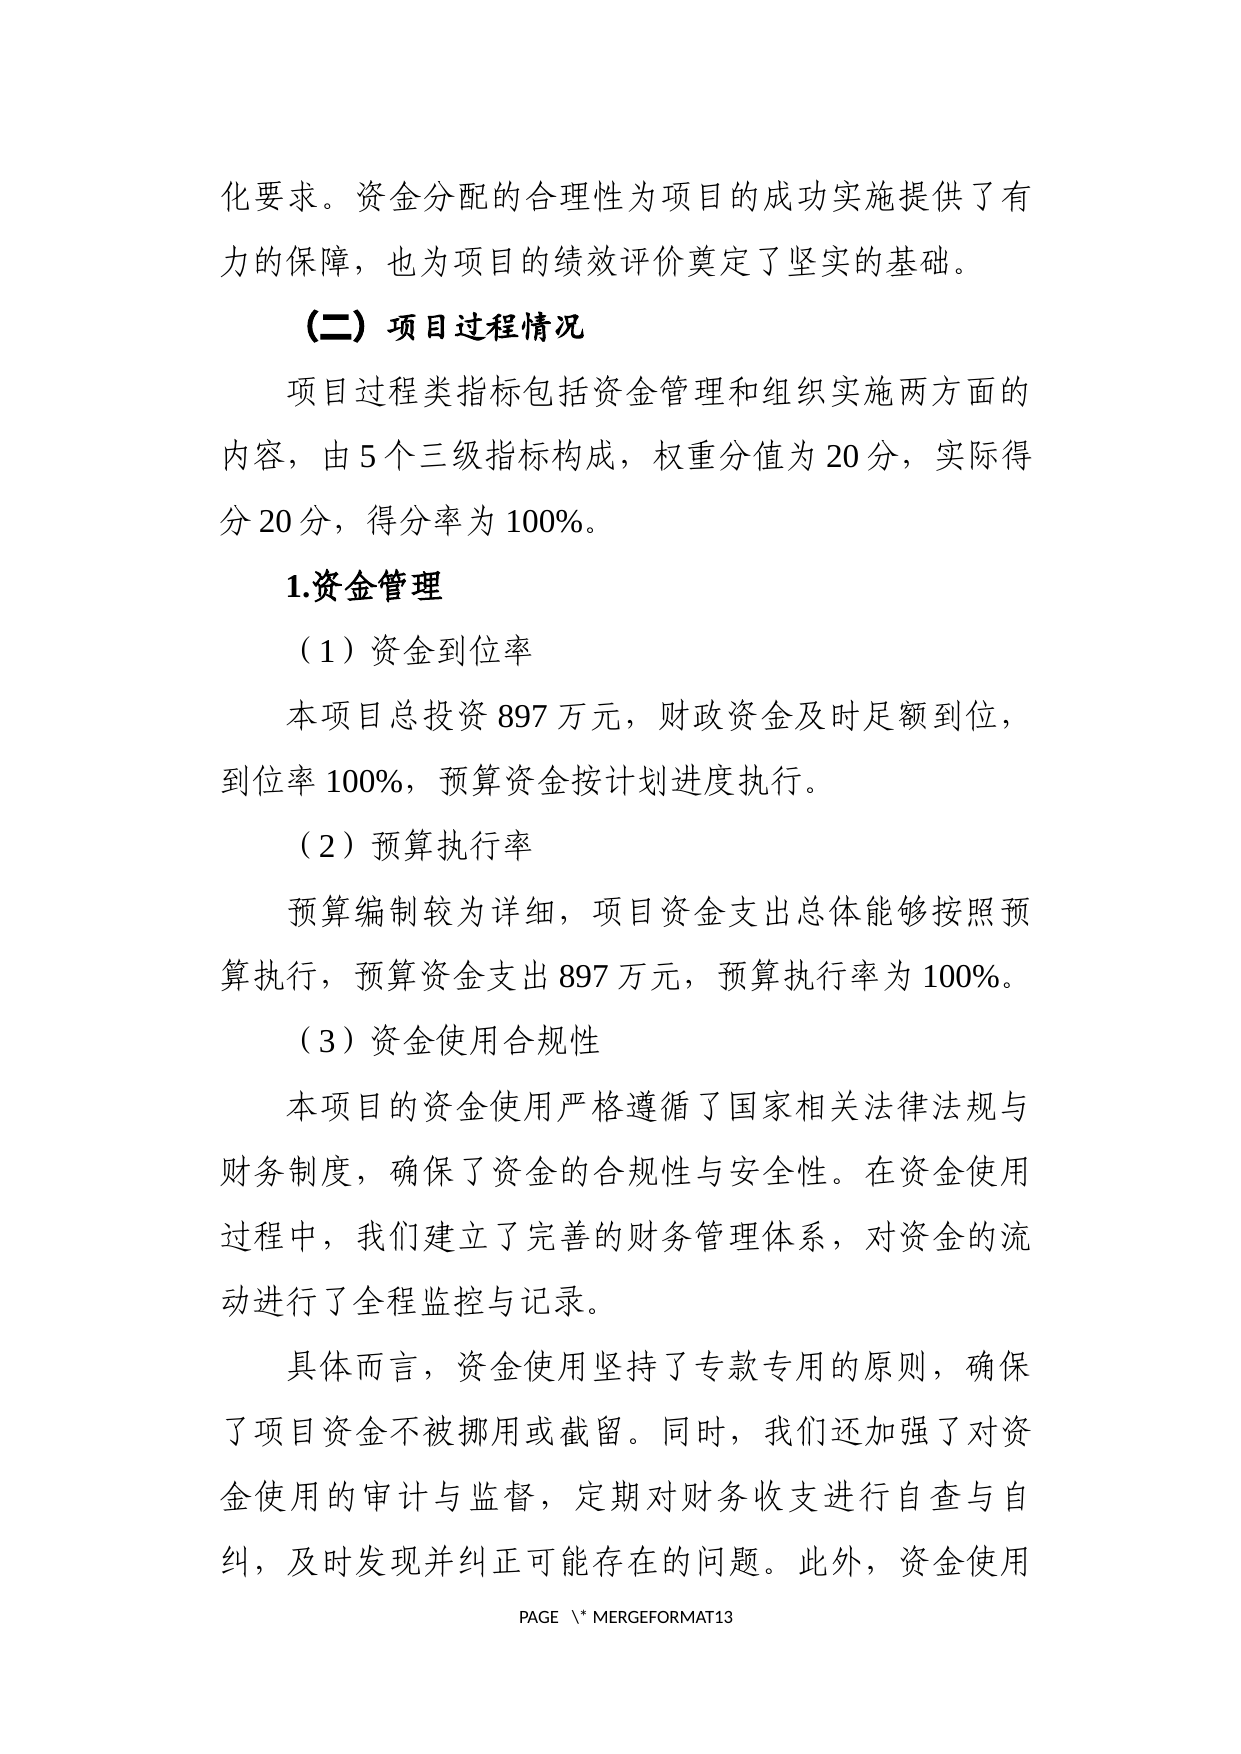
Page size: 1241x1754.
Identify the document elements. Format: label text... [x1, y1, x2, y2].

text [218, 1332, 1033, 1592]
text 预算编制较为详细，项目资金支出总体能够按照预算执行，预算资金支出897万元，预算执行率为100%。 [218, 877, 1033, 1007]
text （1）资金到位率 [218, 617, 1033, 682]
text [218, 162, 1033, 292]
text 本项目总投资897万元，财政资金及时足额到位，到位率100%，预算资金按计划进度执行。 [218, 682, 1033, 812]
text （3）资金使用合规性 [218, 1007, 1033, 1072]
title 项目过程情况 [218, 292, 1033, 357]
text 本项目的资金使用严格遵循了国家相关法律法规与财务制度，确保了资金的合规性与安全性。在资金使用过程中，我们建立了完善的财务管理体系，对资金的流动进行了全程监控与记录。 [218, 1072, 1033, 1332]
text 项目过程类指标包括资金管理和组织实施两方面的内容，由5个三级指标构成，权重分值为20分，实际得分20分，得分率为100%。 [218, 357, 1033, 552]
text （2）预算执行率 [218, 812, 1033, 877]
text 1.资金管理 [218, 552, 1033, 617]
